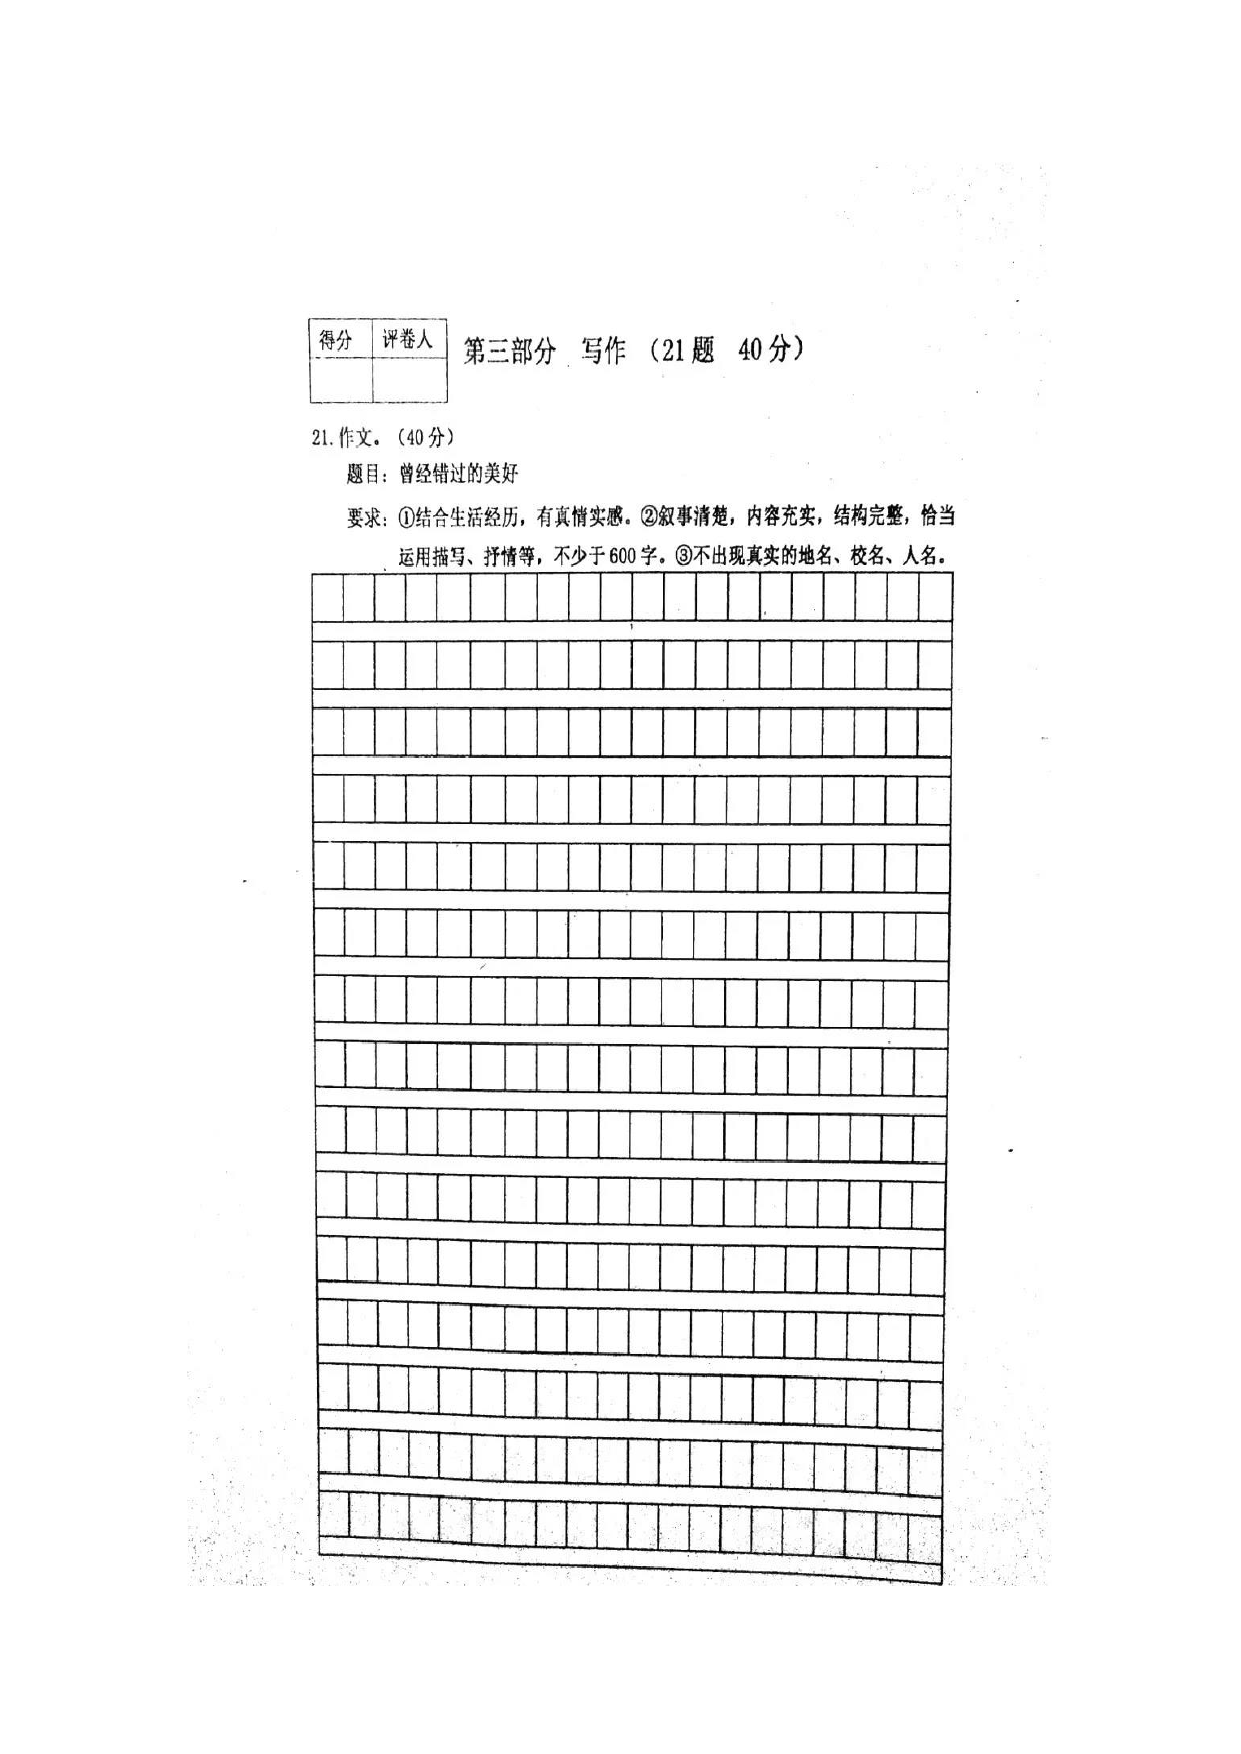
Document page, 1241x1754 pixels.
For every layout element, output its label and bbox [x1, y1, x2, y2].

picture [187, 162, 1052, 1586]
